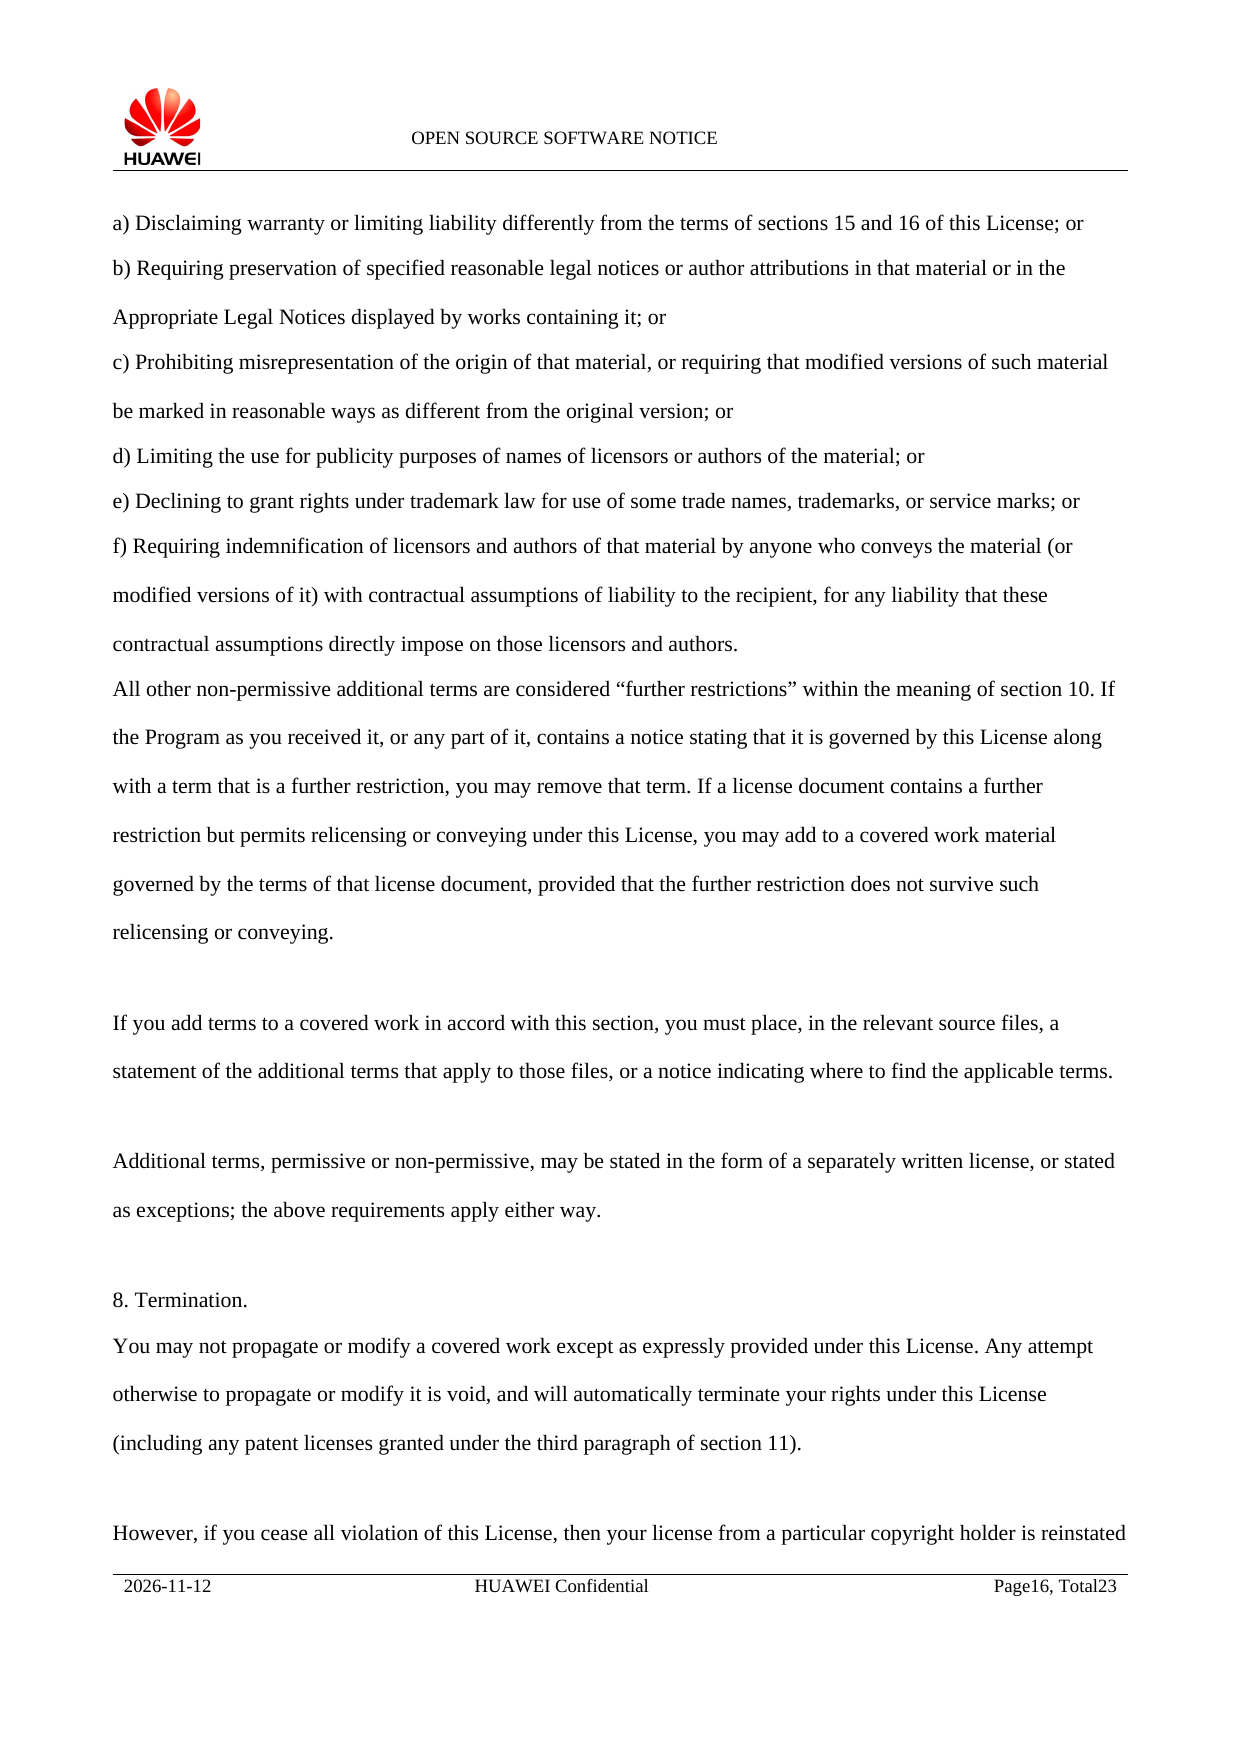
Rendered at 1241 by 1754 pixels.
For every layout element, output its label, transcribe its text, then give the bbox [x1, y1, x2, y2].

text c) Prohibiting misrepresentation of the origin of that material, or requiring that modified versions of such material be marked in reasonable ways as different from the original version; or [112, 345, 1128, 427]
text 8. Termination. [112, 1284, 1128, 1316]
picture [124, 88, 201, 165]
text If you add terms to a covered work in accord with this section, you must place, in the relevant source files, a statement of the additional terms that apply to those files, or a notice indicating where to find the applicable terms. [112, 1006, 1128, 1087]
text f) Requiring indemnification of licensors and authors of that material by anyone who conveys the material (or modified versions of it) with contractual assumptions of liability to the recipient, for any liability that these contractual assumptions directly impose on those licensors and authors. [112, 529, 1128, 659]
text e) Declining to grant rights under trademark law for use of some trade names, trademarks, or service marks; or [112, 484, 1128, 517]
text All other non-permissive additional terms are considered “further restrictions” within the meaning of section 10. If the Program as you received it, or any part of it, contains a notice stating that it is governed by this License along with a term that is a further restriction, you may remove that term. If a license document contains a further restriction but permits relicensing or conveying under this License, you may add to a covered work material governed by the terms of that license document, provided that the further restriction does not survive such relicensing or conveying. [112, 672, 1128, 948]
text a) Disclaiming warranty or limiting liability differently from the terms of sections 15 and 16 of this License; or [112, 206, 1128, 239]
text You may not propagate or modify a covered work except as expressly provided under this License. Any attempt otherwise to propagate or modify it is void, and will automatically terminate your rights under this License (including any patent licenses granted under the third paragraph of section 11). [112, 1329, 1128, 1459]
text b) Requiring preservation of specified reasonable legal notices or author attributions in that material or in the Appropriate Legal Notices displayed by works containing it; or [112, 251, 1128, 333]
text Additional terms, permissive or non-permissive, may be stated in the form of a separately written license, or stated as exceptions; the above requirements apply either way. [112, 1145, 1128, 1226]
text d) Limiting the use for publicity purposes of names of licensors or authors of the material; or [112, 439, 1128, 472]
